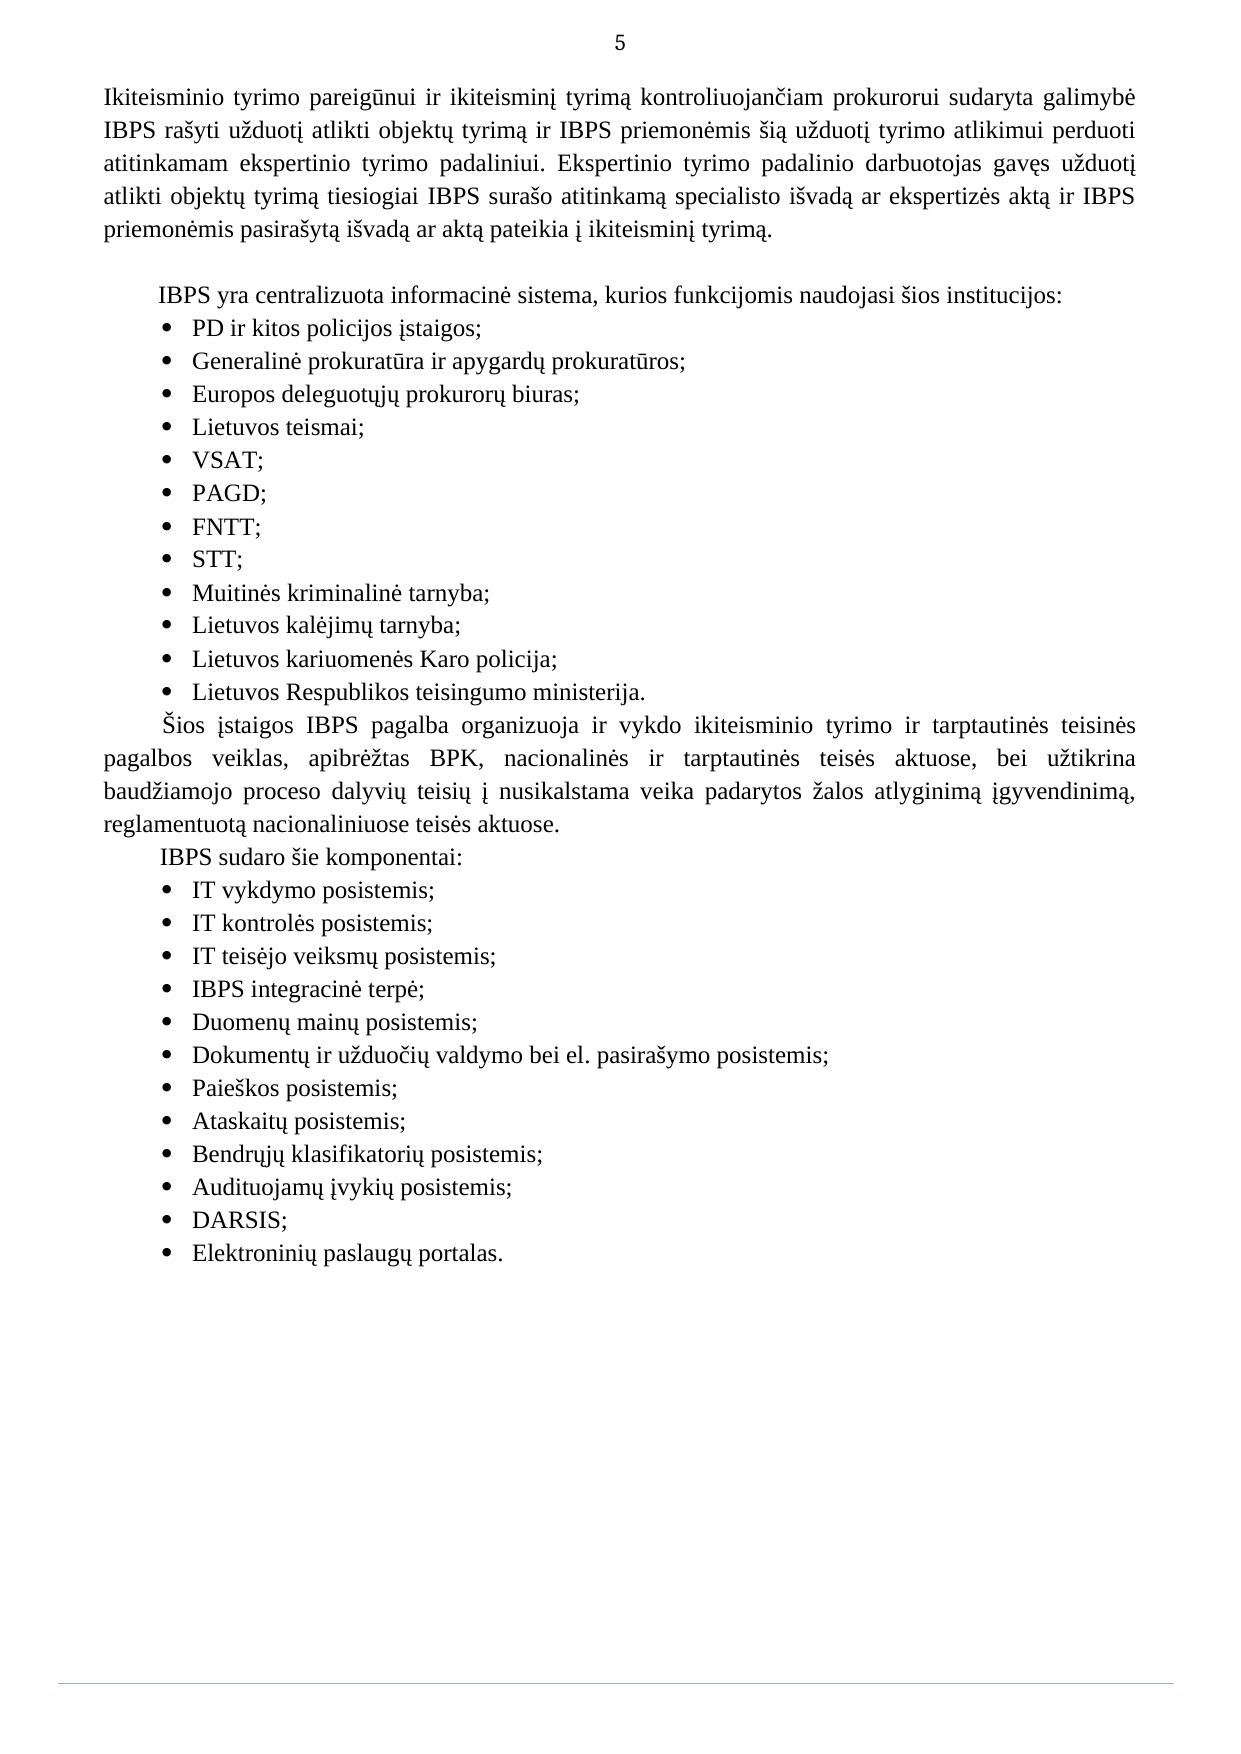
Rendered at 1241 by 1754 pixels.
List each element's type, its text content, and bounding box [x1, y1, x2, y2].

list IT vykdymo posistemis; [162, 875, 1137, 903]
list Audituojamų įvykių posistemis; [162, 1172, 1137, 1201]
list Europos deleguotųjų prokurorų biuras; [162, 379, 1137, 408]
list Lietuvos kariuomenės Karo policija; [162, 644, 1137, 672]
list Dokumentų ir užduočių valdymo bei el. pasirašymo posistemis; [162, 1040, 1137, 1069]
list Lietuvos teismai; [162, 412, 1137, 441]
list Lietuvos Respublikos teisingumo ministerija. [162, 677, 1137, 705]
list Elektroninių paslaugų portalas. [162, 1238, 1137, 1267]
list IT kontrolės posistemis; [162, 908, 1137, 937]
list Duomenų mainų posistemis; [162, 1007, 1137, 1036]
list PAGD; [162, 478, 1137, 507]
list VSAT; [162, 446, 1137, 474]
list STT; [162, 544, 1137, 573]
list Bendrųjų klasifikatorių posistemis; [162, 1139, 1137, 1168]
text IBPS sudaro šie komponentai: [103, 842, 1137, 871]
list Ataskaitų posistemis; [162, 1106, 1137, 1135]
list Muitinės kriminalinė tarnyba; [162, 578, 1137, 606]
list Paieškos posistemis; [162, 1073, 1137, 1102]
list PD ir kitos policijos įstaigos; [162, 313, 1137, 342]
text IBPS yra centralizuota informacinė sistema, kurios funkcijomis naudojasi šios institucijos: [103, 280, 1137, 309]
list Lietuvos kalėjimų tarnyba; [162, 611, 1137, 639]
list FNTT; [162, 512, 1137, 540]
list IBPS integracinė terpė; [162, 974, 1137, 1003]
list Generalinė prokuratūra ir apygardų prokuratūros; [162, 346, 1137, 375]
text Šios įstaigos IBPS pagalba organizuoja ir vykdo ikiteisminio tyrimo ir tarptautinės teisinės pagalbos veiklas, apibrėžtas BPK, nacionalinės ir tarptautinės teisės aktuose, bei užtikrina baudžiamojo proceso dalyvių teisių į nusikalstama veika padarytos žalos atlyginimą įgyvendinimą, reglamentuotą nacionaliniuose teisės aktuose. [103, 710, 1137, 837]
list IT teisėjo veiksmų posistemis; [162, 941, 1137, 969]
list DARSIS; [162, 1205, 1137, 1234]
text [103, 82, 1137, 243]
